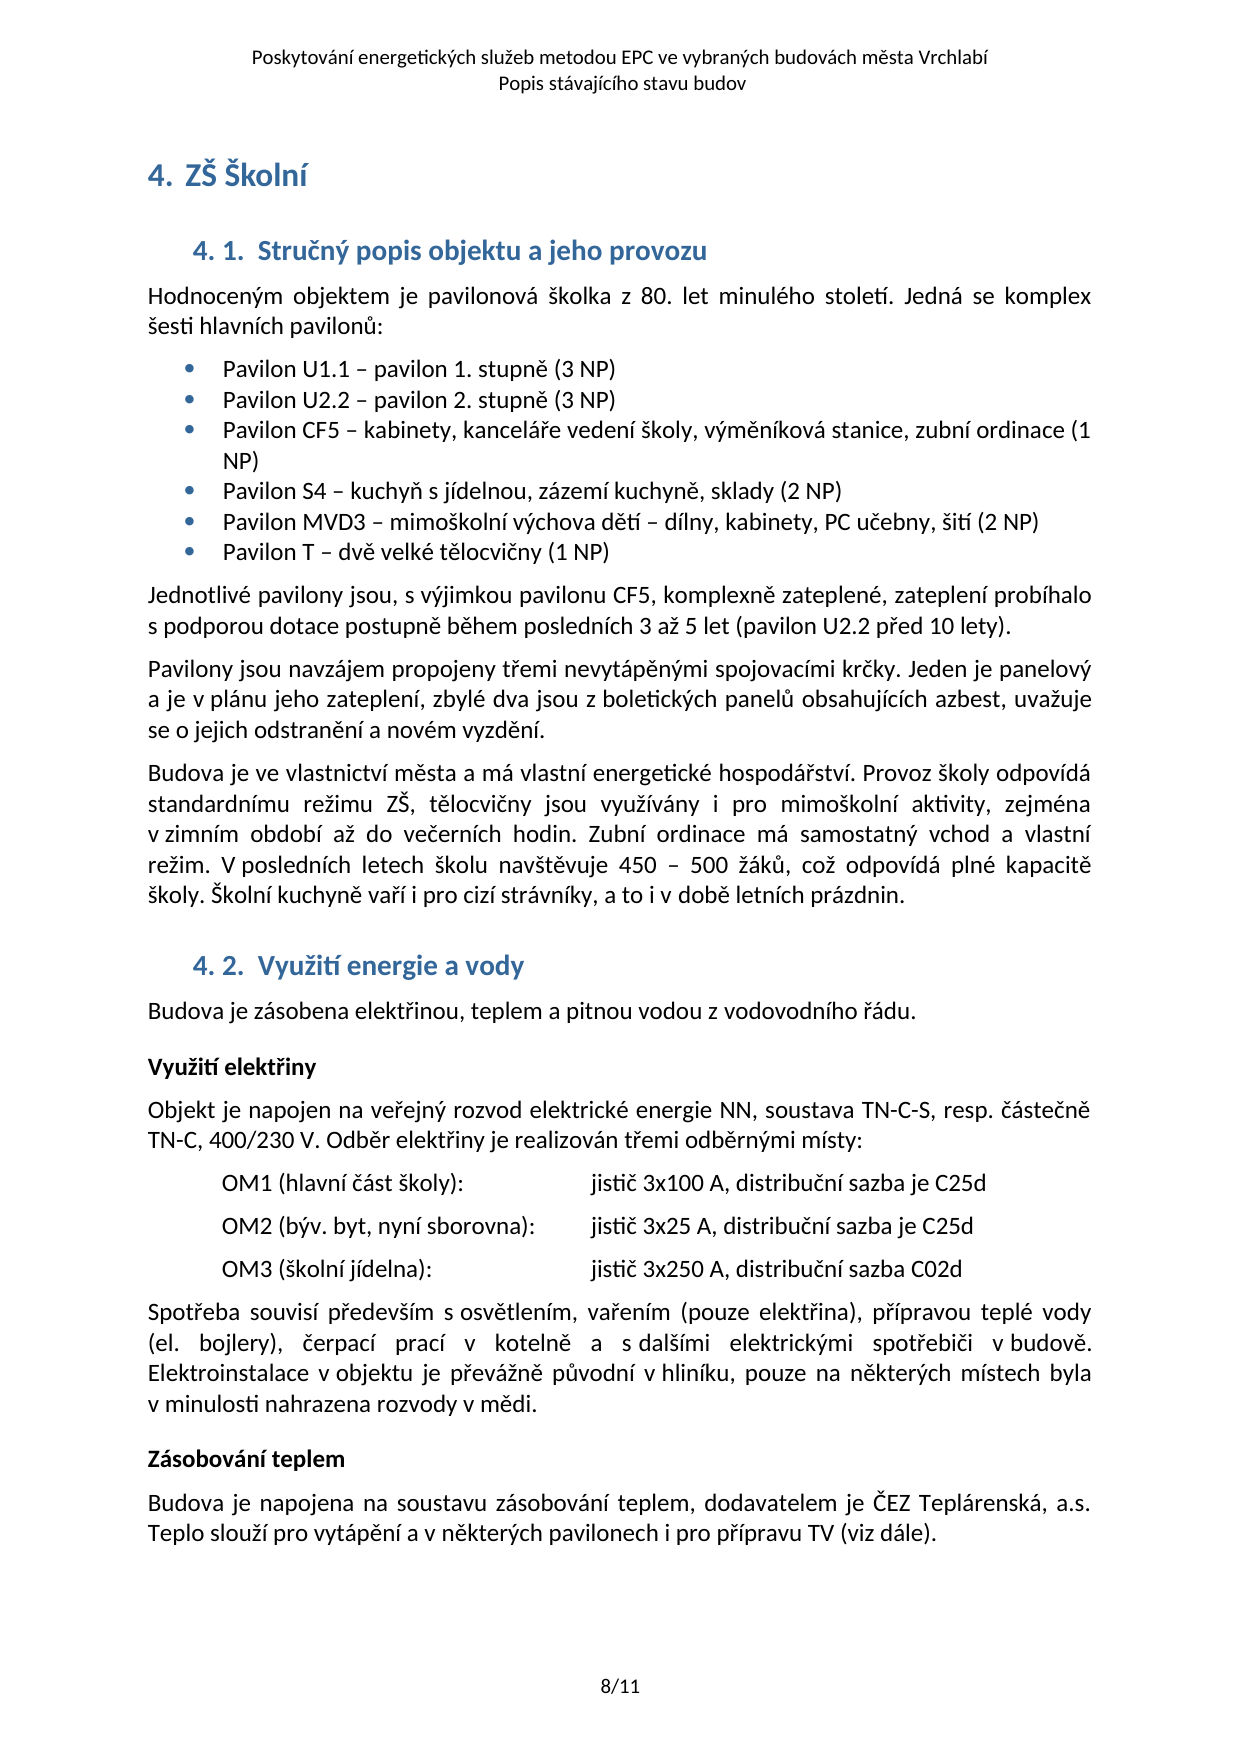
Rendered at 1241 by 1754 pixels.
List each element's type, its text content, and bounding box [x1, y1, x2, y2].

text Budova je zásobena elektřinou, teplem a pitnou vodou z vodovodního řádu. [148, 995, 1092, 1026]
text Hodnoceným objektem je pavilonová školka z 80. let minulého století. Jedná se komplex šesti hlavních pavilonů: [148, 280, 1092, 341]
text OM1 (hlavní část školy): jistič 3x100 A, distribuční sazba je C25d [148, 1167, 1092, 1198]
subtitle Využití energie a vody [192, 947, 1092, 983]
text OM3 (školní jídelna): jistič 3x250 A, distribuční sazba C02d [148, 1253, 1092, 1284]
subtitle Stručný popis objektu a jeho provozu [192, 232, 1092, 267]
text Budova je ve vlastnictví města a má vlastní energetické hospodářství. Provoz školy odpovídá standardnímu režimu ZŠ, tělocvičny jsou využívány i pro mimoškolní aktivity, zejména v zimním období až do večerních hodin. Zubní ordinace má samostatný vchod a vlastní režim. V posledních letech školu navštěvuje 450 – 500 žáků, což odpovídá plné kapacitě školy. Školní kuchyně vaří i pro cizí strávníky, a to i v době letních prázdnin. [148, 757, 1092, 910]
text Budova je napojena na soustavu zásobování teplem, dodavatelem je ČEZ Teplárenská, a.s. Teplo slouží pro vytápění a v některých pavilonech i pro přípravu TV (viz dále). [148, 1487, 1092, 1548]
text Objekt je napojen na veřejný rozvod elektrické energie NN, soustava TN-C-S, resp. částečně TN-C, 400/230 V. Odběr elektřiny je realizován třemi odběrnými místy: [148, 1094, 1092, 1155]
list Pavilon U2.2 – pavilon 2. stupně (3 NP) [185, 384, 1092, 414]
text Jednotlivé pavilony jsou, s výjimkou pavilonu CF5, komplexně zateplené, zateplení probíhalo s podporou dotace postupně během posledních 3 až 5 let (pavilon U2.2 před 10 lety). [148, 579, 1092, 641]
list Pavilon U1.1 – pavilon 1. stupně (3 NP) [185, 353, 1092, 384]
text Pavilony jsou navzájem propojeny třemi nevytápěnými spojovacími krčky. Jeden je panelový a je v plánu jeho zateplení, zbylé dva jsou z boletických panelů obsahujících azbest, uvažuje se o jejich odstranění a novém vyzdění. [148, 653, 1092, 745]
text OM2 (býv. byt, nyní sborovna): jistič 3x25 A, distribuční sazba je C25d [148, 1211, 1092, 1241]
list Pavilon S4 – kuchyň s jídelnou, zázemí kuchyně, sklady (2 NP) [185, 476, 1092, 506]
list Pavilon T – dvě velké tělocvičny (1 NP) [185, 537, 1092, 567]
text Zásobování teplem [148, 1444, 1092, 1474]
list Pavilon CF5 – kabinety, kanceláře vedení školy, výměníková stanice, zubní ordinace (1 NP) [185, 414, 1092, 476]
text Spotřeba souvisí především s osvětlením, vařením (pouze elektřina), přípravou teplé vody (el. bojlery), čerpací prací v kotelně a s dalšími elektrickými spotřebiči v budově. Elektroinstalace v objektu je převážně původní v hliníku, pouze na některých místech byla v minulosti nahrazena rozvody v mědi. [148, 1297, 1092, 1419]
subtitle ZŠ Školní [148, 153, 1092, 194]
text Využití elektřiny [148, 1051, 1092, 1081]
list Pavilon MVD3 – mimoškolní výchova dětí – dílny, kabinety, PC učebny, šití (2 NP) [185, 506, 1092, 537]
